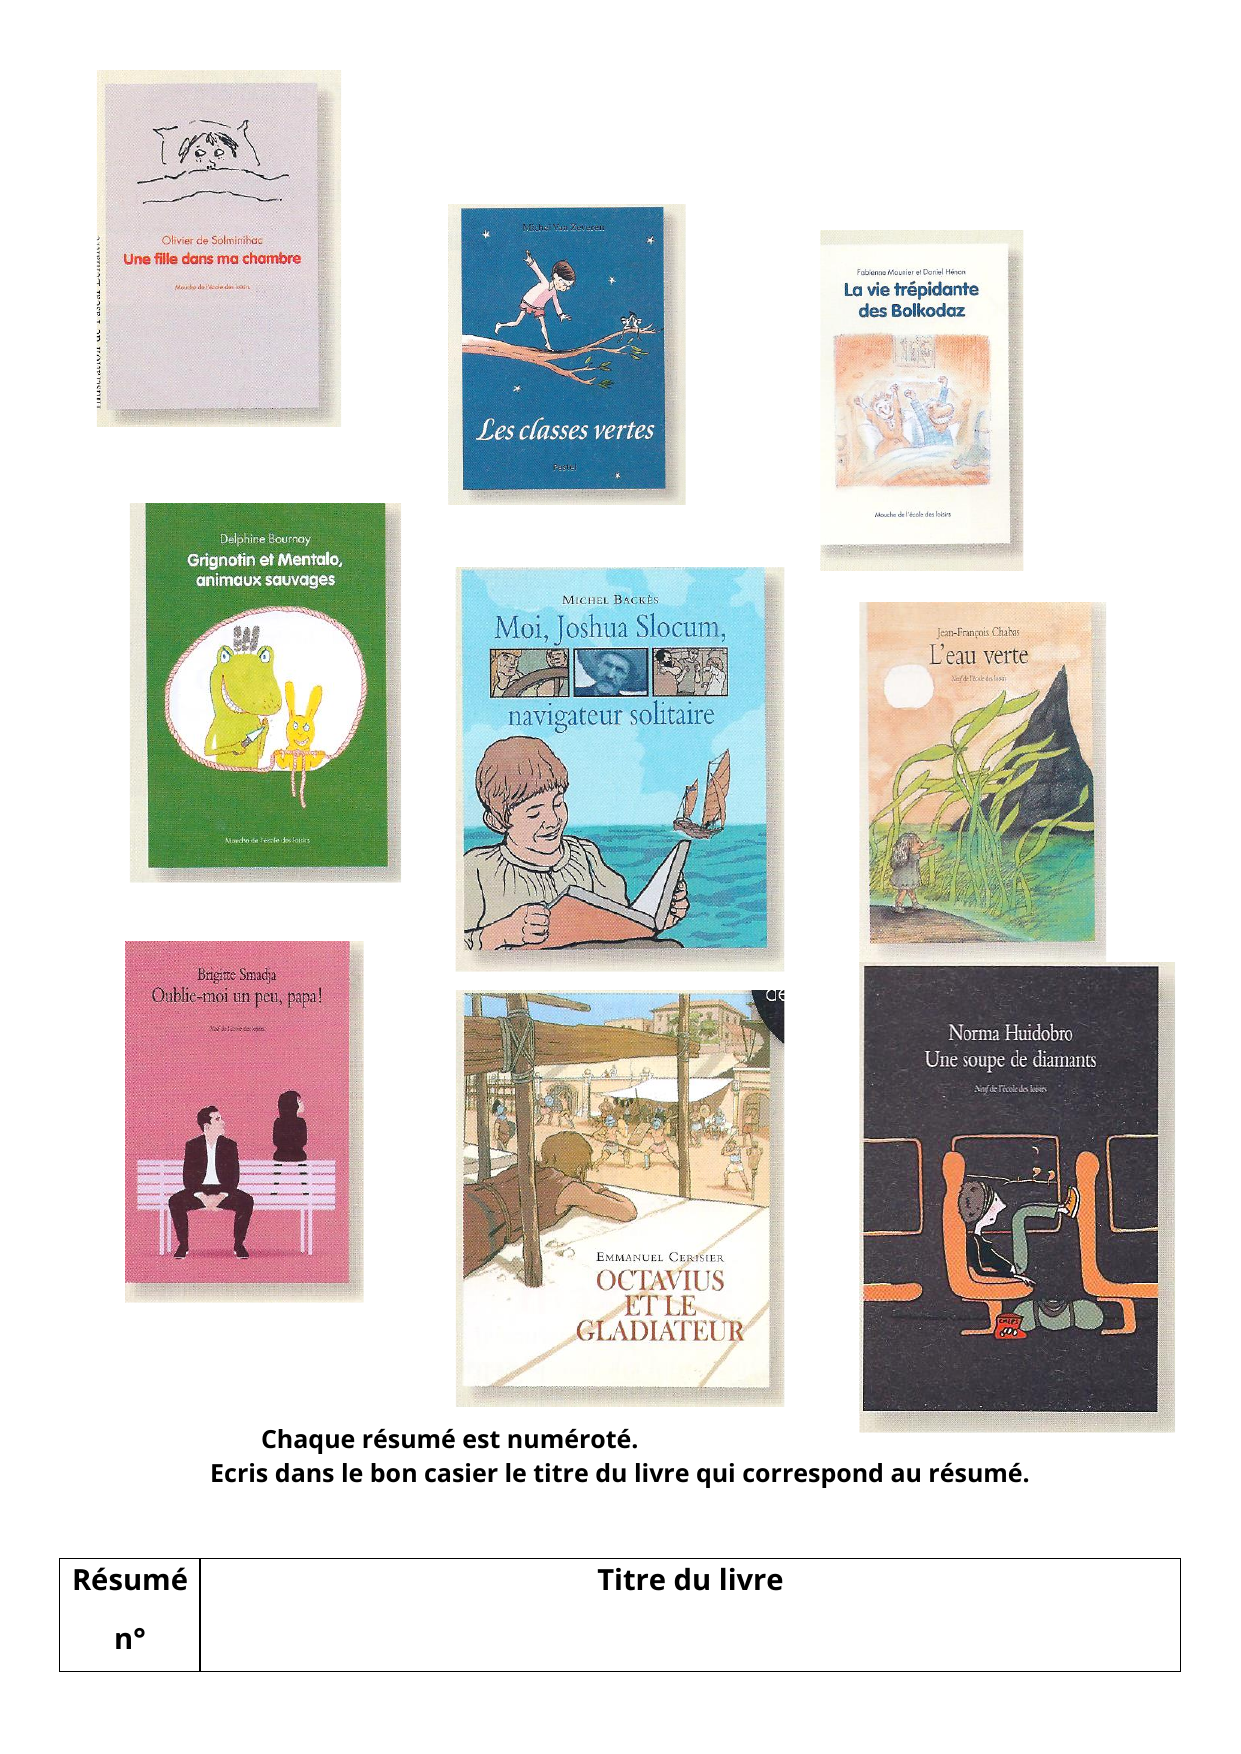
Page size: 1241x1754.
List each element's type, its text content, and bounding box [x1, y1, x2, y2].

picture [96, 70, 342, 427]
picture [859, 602, 1175, 1433]
picture [820, 230, 1024, 571]
picture [125, 941, 364, 1303]
text Chaque résumé est numéroté. [59, 1422, 1181, 1456]
picture [455, 990, 785, 1407]
table_header Résumé n° [60, 1559, 199, 1671]
picture [448, 204, 686, 505]
text Ecris dans le bon casier le titre du livre qui correspond au résumé. [59, 1456, 1181, 1490]
picture [455, 567, 785, 972]
picture [129, 503, 402, 883]
table_header Titre du livre [201, 1559, 1180, 1671]
